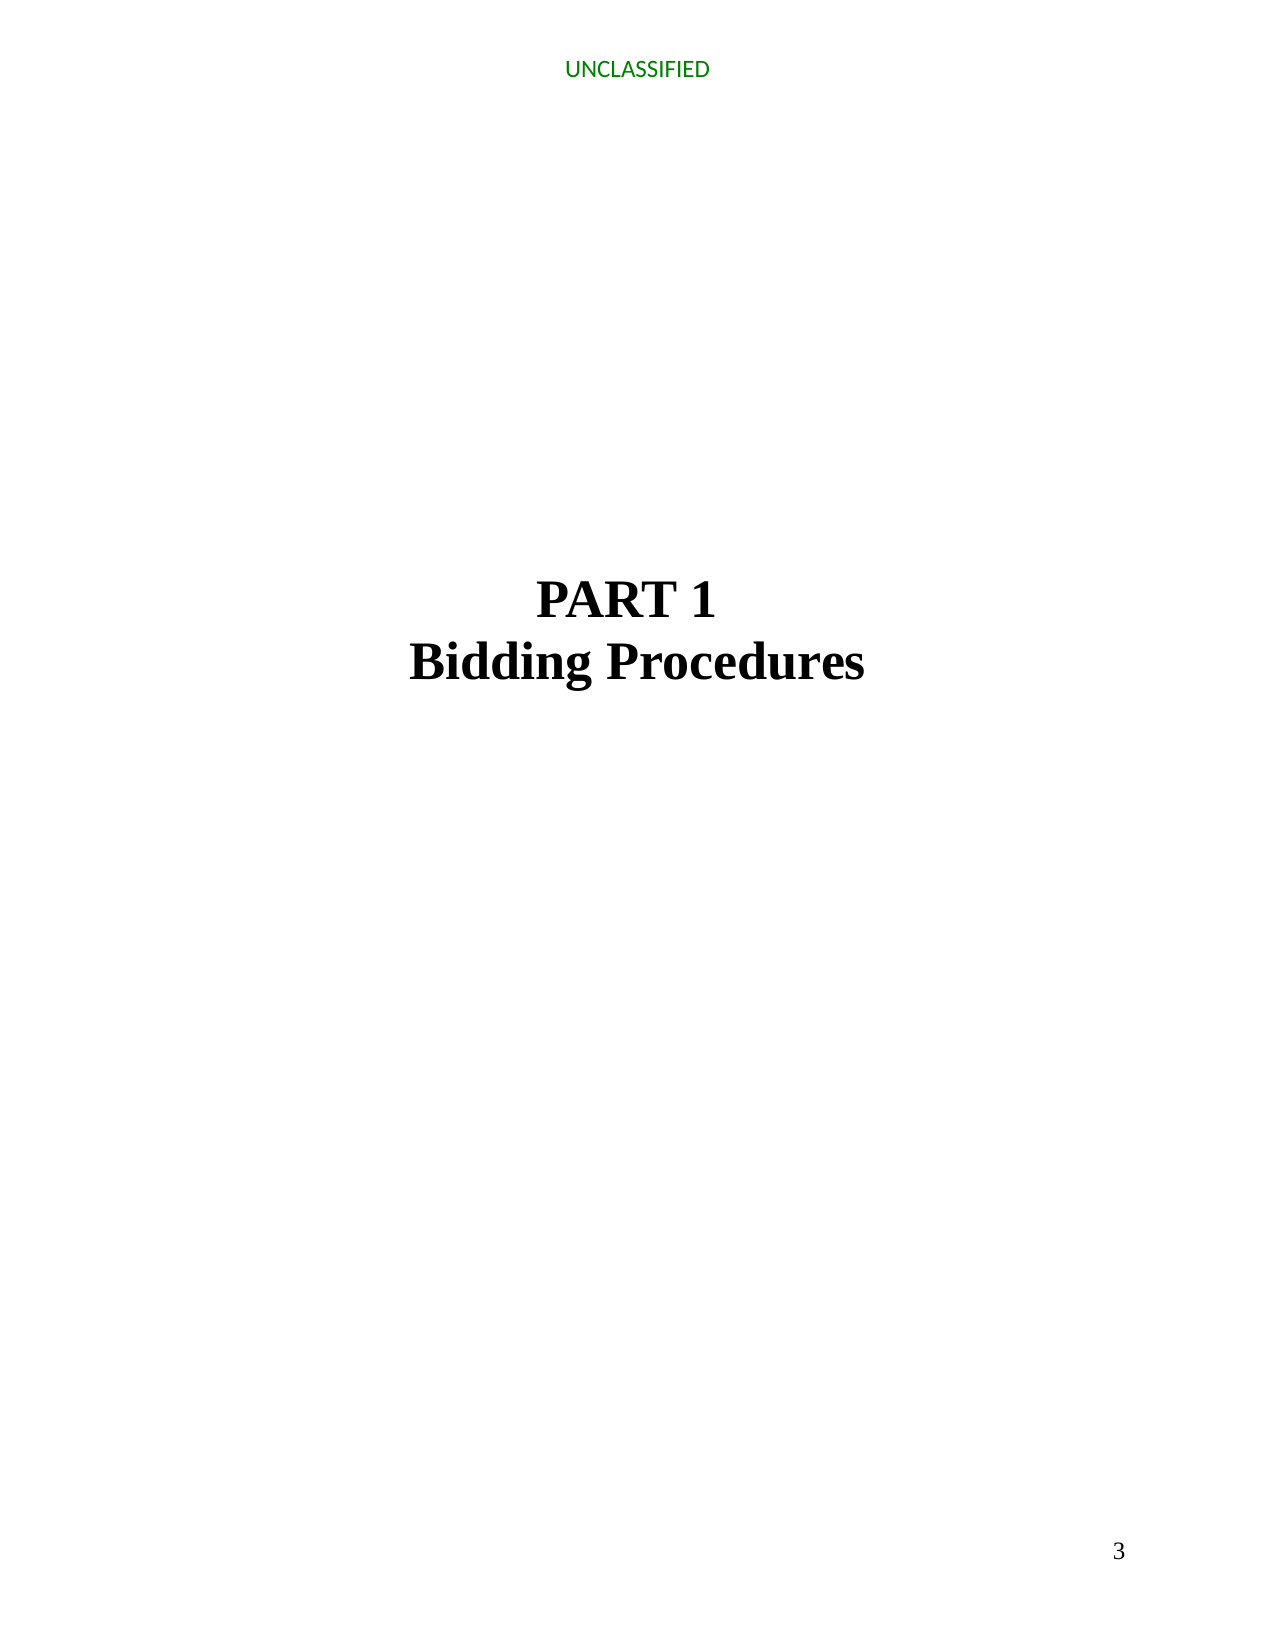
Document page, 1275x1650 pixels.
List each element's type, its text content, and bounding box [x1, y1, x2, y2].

subtitle PART 1 Bidding Procedures [150, 567, 1125, 691]
